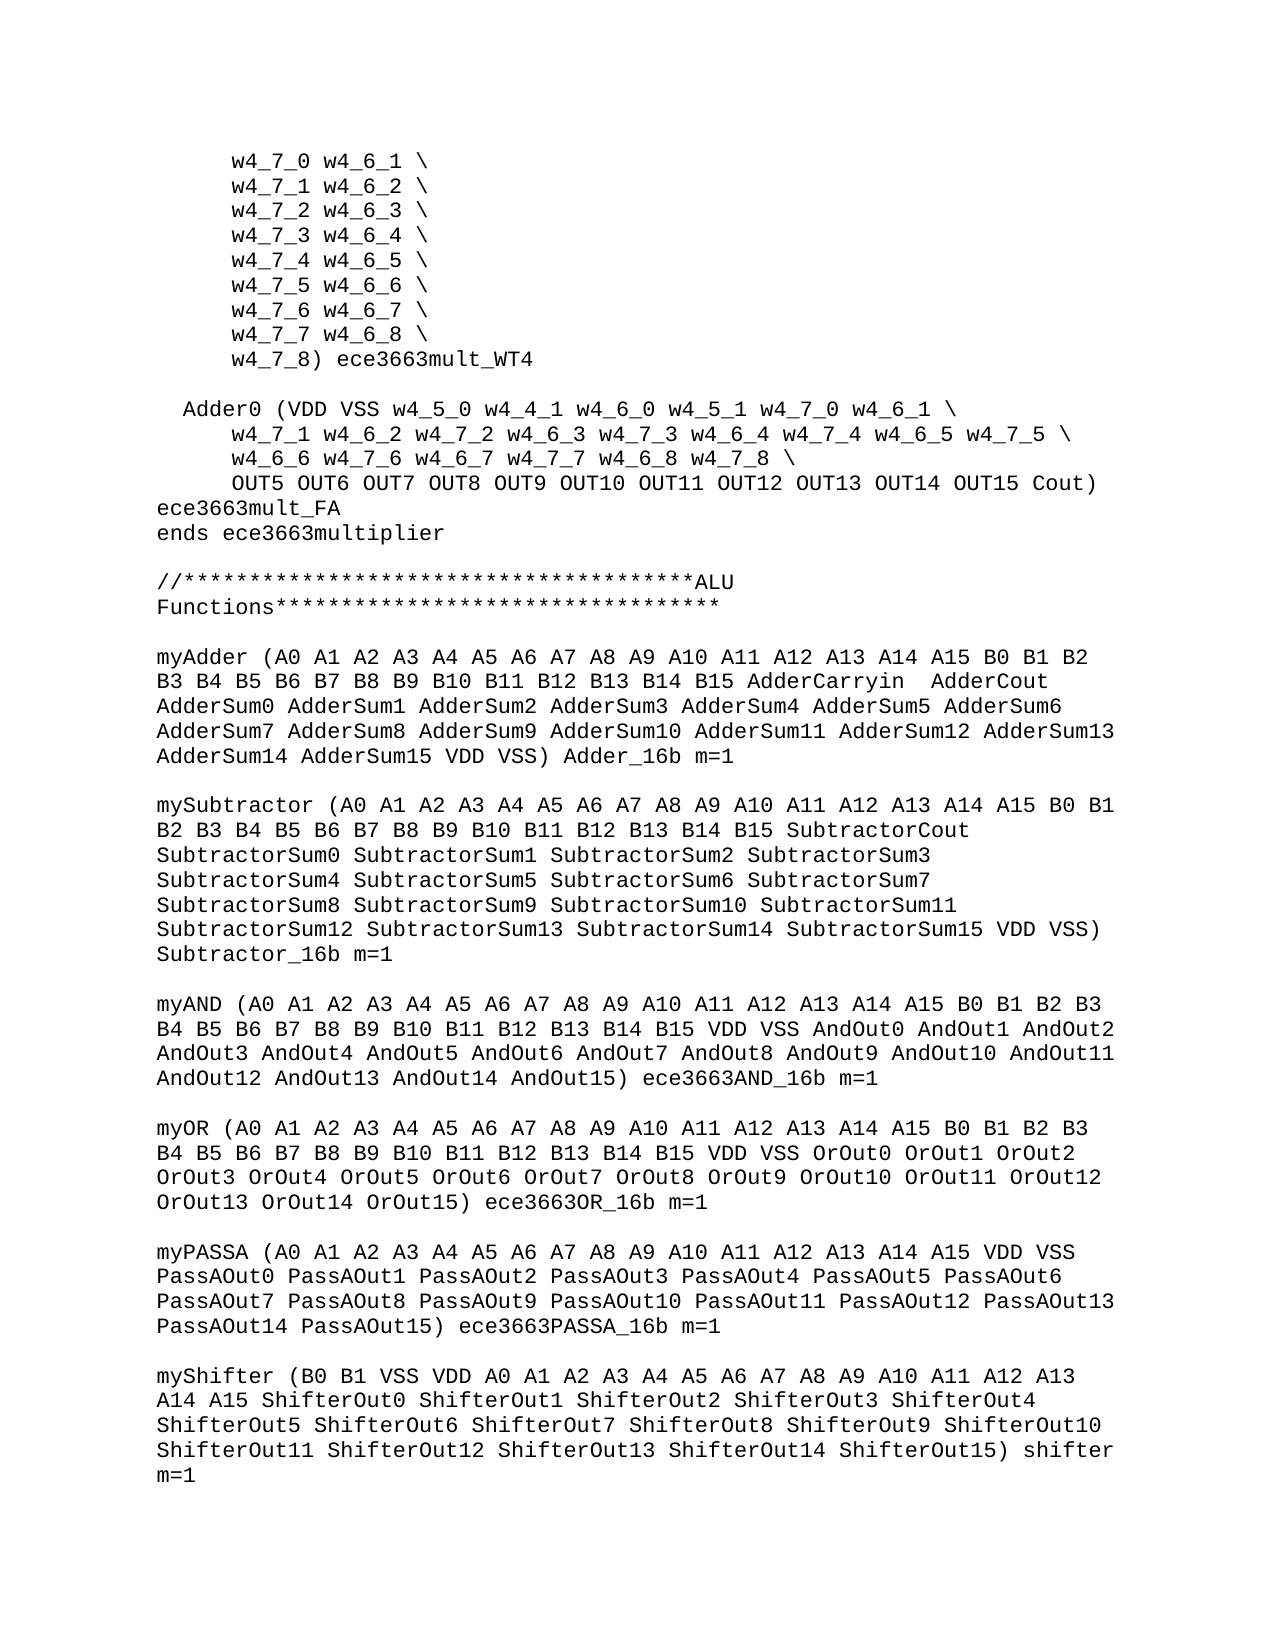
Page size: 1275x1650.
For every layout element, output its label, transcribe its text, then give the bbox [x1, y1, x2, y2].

text w4_7_1 w4_6_2 w4_7_2 w4_6_3 w4_7_3 w4_6_4 w4_7_4 w4_6_5 w4_7_5 \ [156, 423, 1118, 447]
text w4_6_6 w4_7_6 w4_6_7 w4_7_7 w4_6_8 w4_7_8 \ [156, 447, 1118, 472]
text w4_7_5 w4_6_6 \ [156, 274, 1118, 299]
text w4_7_2 w4_6_3 \ [156, 199, 1118, 224]
text myOR (A0 A1 A2 A3 A4 A5 A6 A7 A8 A9 A10 A11 A12 A13 A14 A15 B0 B1 B2 B3 B4 B5 B6 B7 B8 B9 B10 B11 B12 B13 B14 B15 VDD VSS OrOut0 OrOut1 OrOut2 OrOut3 OrOut4 OrOut5 OrOut6 OrOut7 OrOut8 OrOut9 OrOut10 OrOut11 OrOut12 OrOut13 OrOut14 OrOut15) ece3663OR_16b m=1 [156, 1117, 1118, 1216]
text w4_7_1 w4_6_2 \ [156, 175, 1118, 199]
text w4_7_4 w4_6_5 \ [156, 249, 1118, 274]
text w4_7_0 w4_6_1 \ [156, 150, 1118, 175]
text OUT5 OUT6 OUT7 OUT8 OUT9 OUT10 OUT11 OUT12 OUT13 OUT14 OUT15 Cout) ece3663mult_FA [156, 472, 1118, 522]
text //***************************************ALU Functions********************************** [156, 571, 1118, 621]
text w4_7_3 w4_6_4 \ [156, 224, 1118, 249]
text w4_7_6 w4_6_7 \ [156, 299, 1118, 323]
text myAND (A0 A1 A2 A3 A4 A5 A6 A7 A8 A9 A10 A11 A12 A13 A14 A15 B0 B1 B2 B3 B4 B5 B6 B7 B8 B9 B10 B11 B12 B13 B14 B15 VDD VSS AndOut0 AndOut1 AndOut2 AndOut3 AndOut4 AndOut5 AndOut6 AndOut7 AndOut8 AndOut9 AndOut10 AndOut11 AndOut12 AndOut13 AndOut14 AndOut15) ece3663AND_16b m=1 [156, 993, 1118, 1092]
text myPASSA (A0 A1 A2 A3 A4 A5 A6 A7 A8 A9 A10 A11 A12 A13 A14 A15 VDD VSS PassAOut0 PassAOut1 PassAOut2 PassAOut3 PassAOut4 PassAOut5 PassAOut6 PassAOut7 PassAOut8 PassAOut9 PassAOut10 PassAOut11 PassAOut12 PassAOut13 PassAOut14 PassAOut15) ece3663PASSA_16b m=1 [156, 1241, 1118, 1340]
text w4_7_7 w4_6_8 \ [156, 323, 1118, 348]
text ends ece3663multiplier [156, 522, 1118, 547]
text mySubtractor (A0 A1 A2 A3 A4 A5 A6 A7 A8 A9 A10 A11 A12 A13 A14 A15 B0 B1 B2 B3 B4 B5 B6 B7 B8 B9 B10 B11 B12 B13 B14 B15 SubtractorCout SubtractorSum0 SubtractorSum1 SubtractorSum2 SubtractorSum3 SubtractorSum4 SubtractorSum5 SubtractorSum6 SubtractorSum7 SubtractorSum8 SubtractorSum9 SubtractorSum10 SubtractorSum11 SubtractorSum12 SubtractorSum13 SubtractorSum14 SubtractorSum15 VDD VSS) Subtractor_16b m=1 [156, 794, 1118, 968]
text w4_7_8) ece3663mult_WT4 [156, 348, 1118, 373]
text Adder0 (VDD VSS w4_5_0 w4_4_1 w4_6_0 w4_5_1 w4_7_0 w4_6_1 \ [156, 398, 1118, 423]
text myShifter (B0 B1 VSS VDD A0 A1 A2 A3 A4 A5 A6 A7 A8 A9 A10 A11 A12 A13 A14 A15 ShifterOut0 ShifterOut1 ShifterOut2 ShifterOut3 ShifterOut4 ShifterOut5 ShifterOut6 ShifterOut7 ShifterOut8 ShifterOut9 ShifterOut10 ShifterOut11 ShifterOut12 ShifterOut13 ShifterOut14 ShifterOut15) shifter m=1 [156, 1365, 1118, 1489]
text myAdder (A0 A1 A2 A3 A4 A5 A6 A7 A8 A9 A10 A11 A12 A13 A14 A15 B0 B1 B2 B3 B4 B5 B6 B7 B8 B9 B10 B11 B12 B13 B14 B15 AdderCarryin AdderCout AdderSum0 AdderSum1 AdderSum2 AdderSum3 AdderSum4 AdderSum5 AdderSum6 AdderSum7 AdderSum8 AdderSum9 AdderSum10 AdderSum11 AdderSum12 AdderSum13 AdderSum14 AdderSum15 VDD VSS) Adder_16b m=1 [156, 646, 1118, 770]
